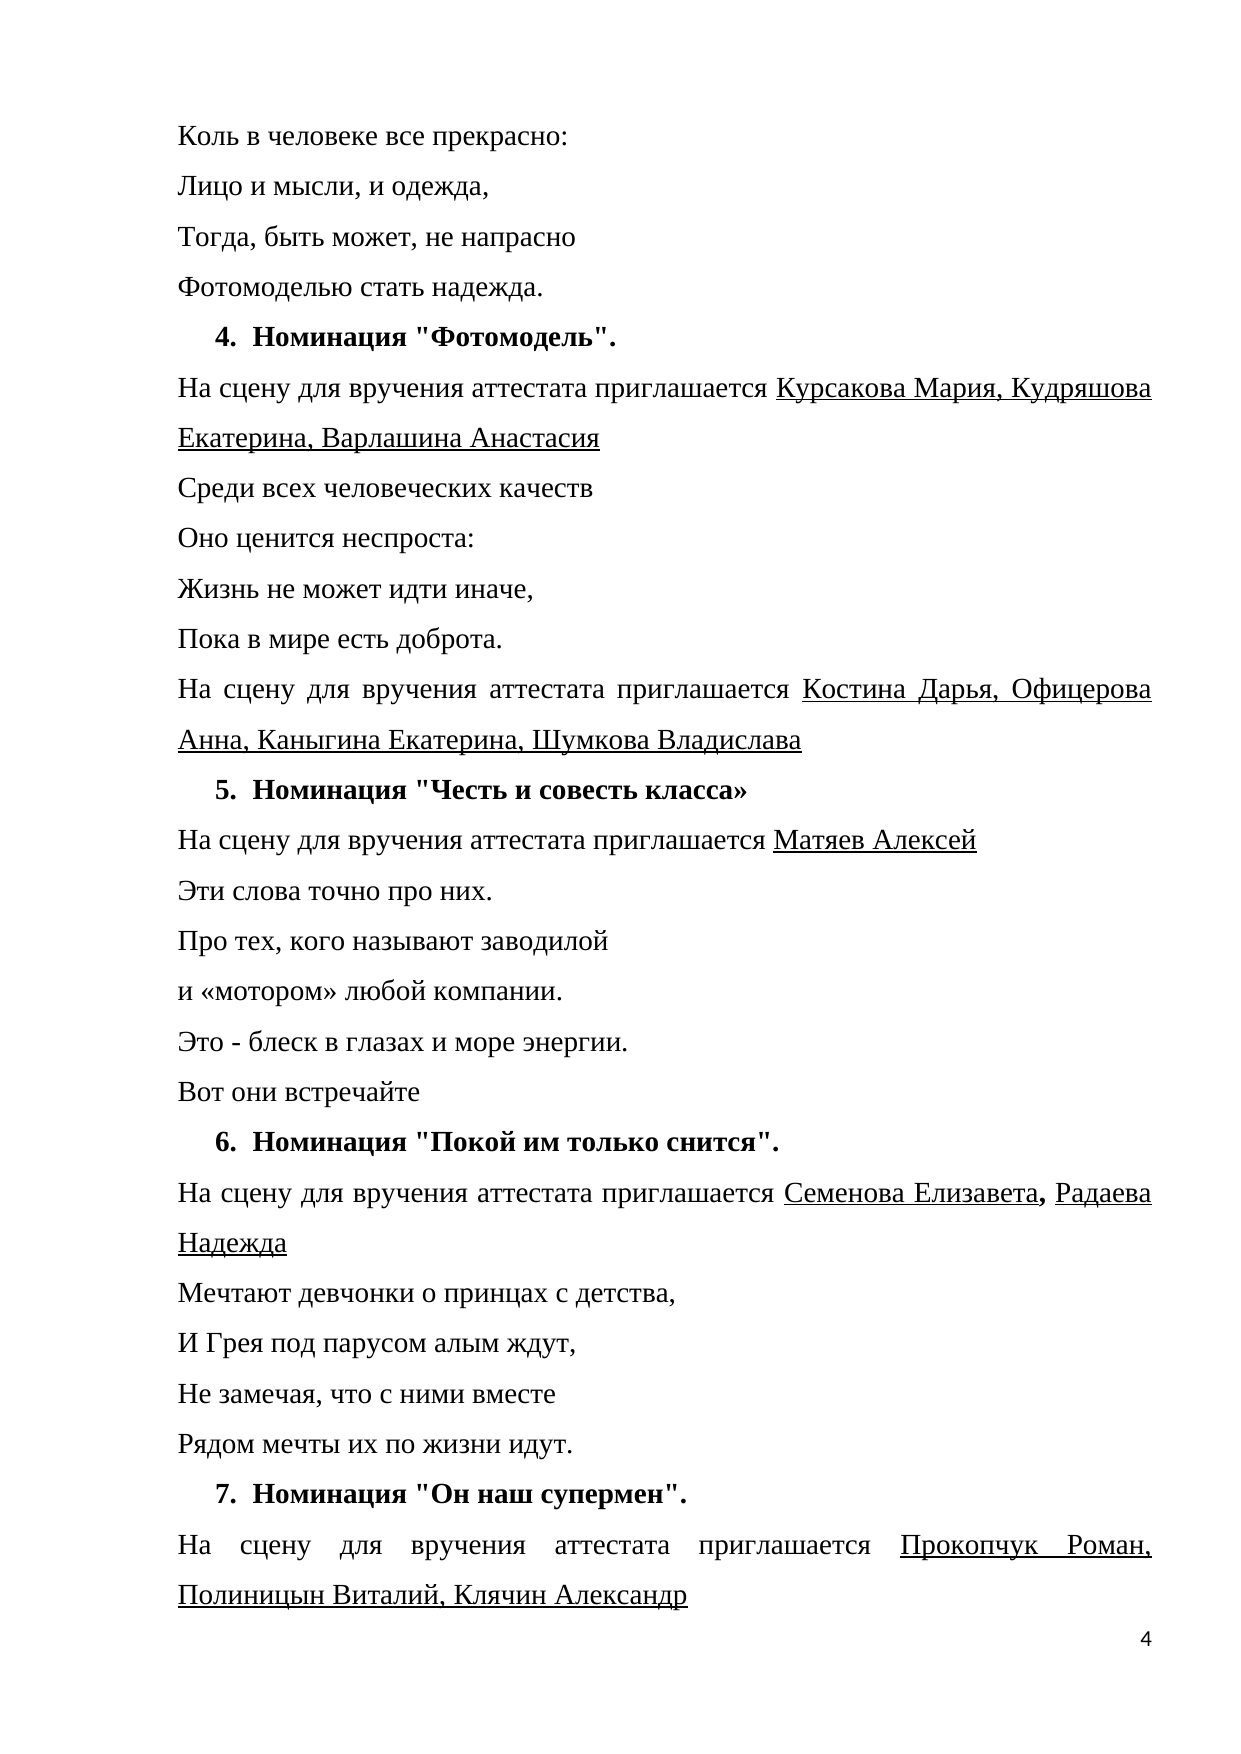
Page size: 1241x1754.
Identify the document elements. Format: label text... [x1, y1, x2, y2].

text Жизнь не может идти иначе, [177, 571, 1152, 604]
text Коль в человеке все прекрасно: [177, 118, 1152, 152]
text и «мотором» любой компании. [177, 973, 1152, 1007]
text Фотомоделью стать надежда. [177, 269, 1152, 303]
text Это - блеск в глазах и море энергии. [177, 1024, 1152, 1057]
text Не замечая, что с ними вместе [177, 1376, 1152, 1409]
text На сцену для вручения аттестата приглашается Курсакова Мария, Кудряшова Екатерина, Варлашина Анастасия [177, 370, 1152, 453]
text И Грея под парусом алым ждут, [177, 1326, 1152, 1359]
list Номинация "Честь и совесть класса» [215, 772, 1152, 806]
text Оно ценится неспроста: [177, 521, 1152, 554]
text На сцену для вручения аттестата приглашается Семенова Елизавета, Радаева Надежда [177, 1175, 1152, 1258]
text Пока в мире есть доброта. [177, 621, 1152, 655]
text Про тех, кого называют заводилой [177, 923, 1152, 957]
text Среди всех человеческих качеств [177, 470, 1152, 504]
text Мечтают девчонки о принцах с детства, [177, 1275, 1152, 1309]
text Лицо и мысли, и одежда, [177, 168, 1152, 202]
text Вот они встречайте [177, 1074, 1152, 1108]
list Номинация "Он наш супермен". [215, 1477, 1152, 1510]
text На сцену для вручения аттестата приглашается Прокопчук Роман, Полиницын Виталий, Клячин Александр [177, 1527, 1152, 1611]
text На сцену для вручения аттестата приглашается Матяев Алексей [177, 822, 1152, 856]
text Тогда, быть может, не напрасно [177, 219, 1152, 252]
list Номинация "Фотомодель". [215, 319, 1152, 353]
text Рядом мечты их по жизни идут. [177, 1426, 1152, 1460]
text На сцену для вручения аттестата приглашается Костина Дарья, Офицерова Анна, Каныгина Екатерина, Шумкова Владислава [177, 672, 1152, 755]
list Номинация "Покой им только снится". [215, 1124, 1152, 1158]
text Эти слова точно про них. [177, 873, 1152, 906]
